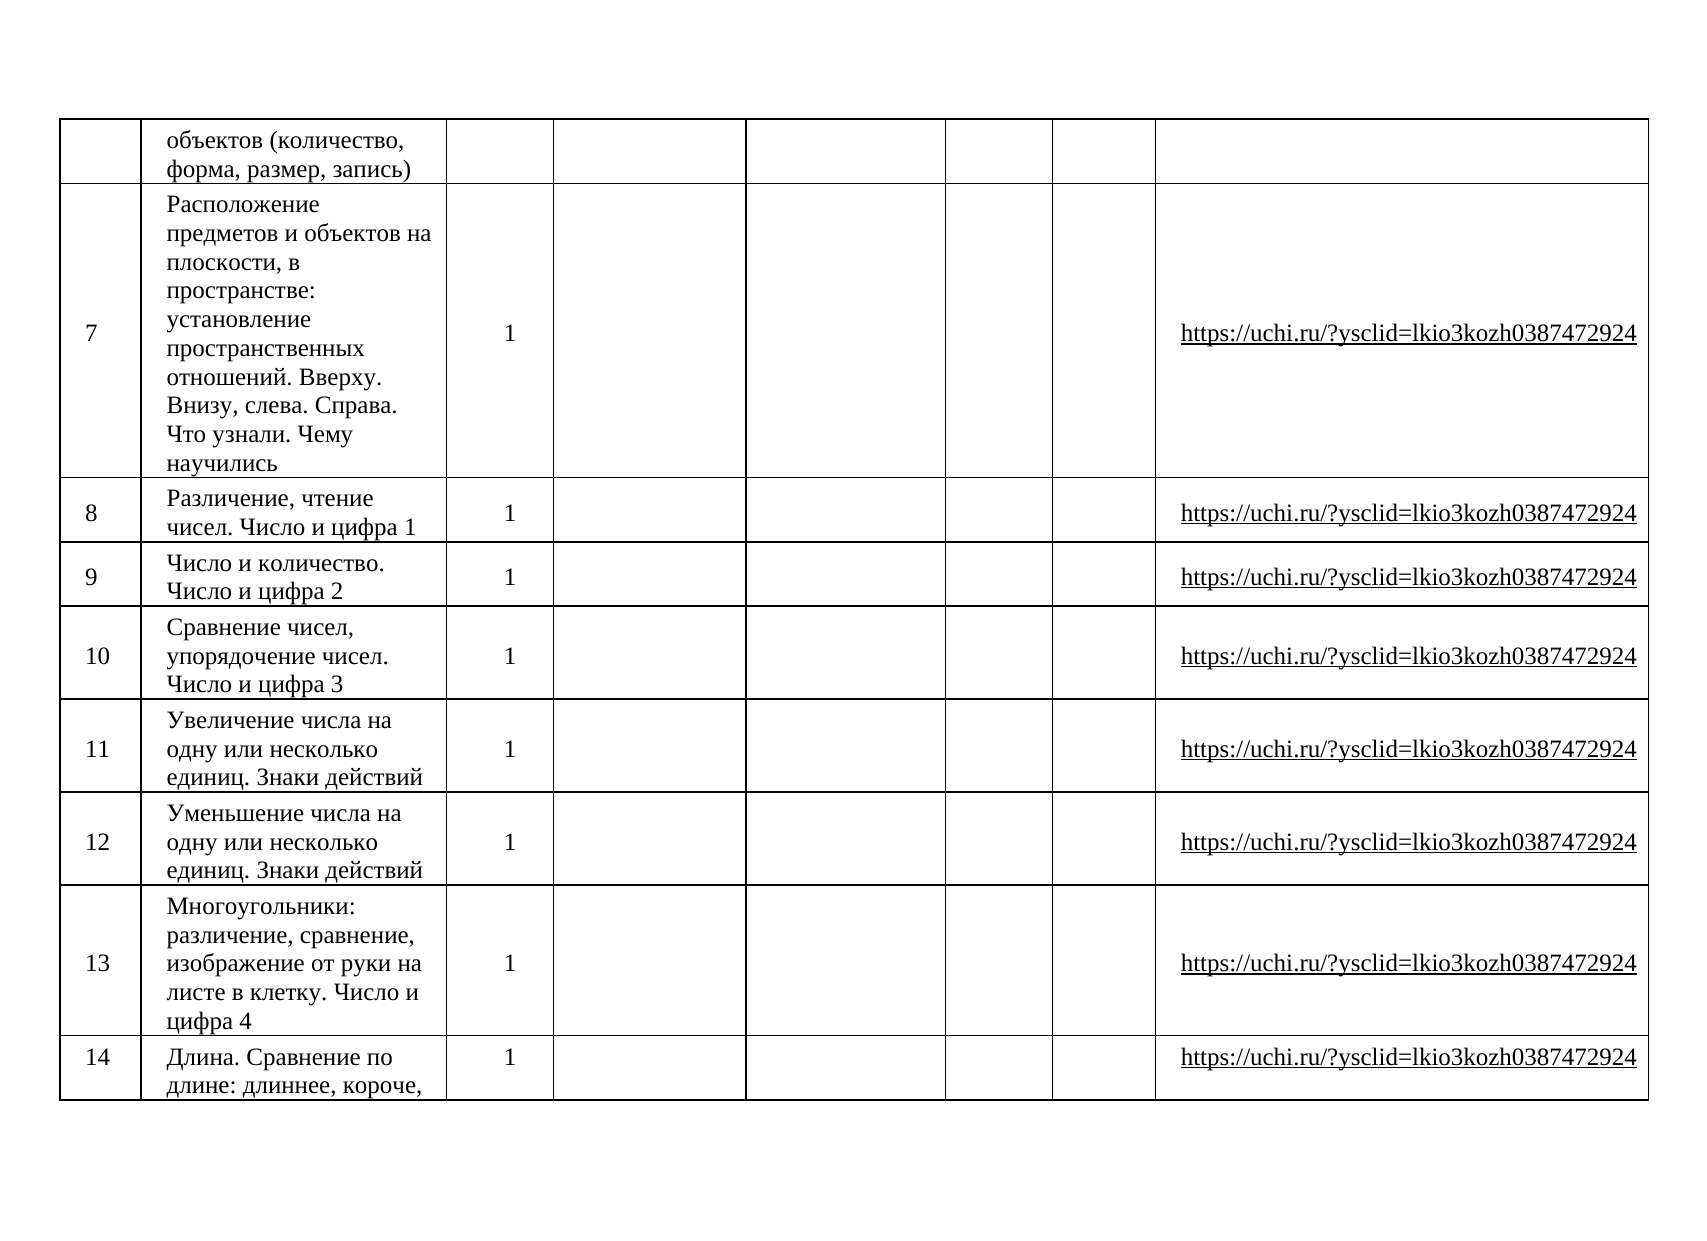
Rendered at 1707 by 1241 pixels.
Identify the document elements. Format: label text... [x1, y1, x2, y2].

table_cell https://uchi.ru/?ysclid=lkio3kozh0387472924 [1156, 607, 1648, 698]
table_cell 8 [61, 478, 140, 541]
table_cell https://uchi.ru/?ysclid=lkio3kozh0387472924 [1156, 478, 1648, 541]
table_cell 1 [447, 700, 553, 791]
table_cell 1 [447, 793, 553, 884]
table_cell https://uchi.ru/?ysclid=lkio3kozh0387472924 [1156, 543, 1648, 605]
table_cell [554, 607, 745, 698]
table_cell https://uchi.ru/?ysclid=lkio3kozh0387472924 [1156, 793, 1648, 884]
table_cell [1053, 886, 1155, 1035]
table_cell 1 [447, 886, 553, 1035]
table_cell [747, 543, 945, 605]
table_cell [747, 886, 945, 1035]
table_cell 7 [61, 184, 140, 477]
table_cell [1156, 886, 1648, 1035]
table_cell [554, 886, 745, 1035]
table_cell [946, 886, 1052, 1035]
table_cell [1156, 184, 1648, 477]
table_cell [554, 478, 745, 541]
table_cell 1 [447, 184, 553, 477]
table_cell [747, 793, 945, 884]
table_cell [554, 184, 745, 477]
table_cell [747, 607, 945, 698]
table_cell [1053, 700, 1155, 791]
table_cell 1 [447, 543, 553, 605]
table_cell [142, 120, 446, 182]
table_cell Сравнение чисел, упорядочение чисел. Число и цифра 3 [142, 607, 446, 698]
table_cell [1053, 543, 1155, 605]
table_cell [1053, 184, 1155, 477]
table_cell [1053, 1036, 1155, 1099]
table_cell https://uchi.ru/?ysclid=lkio3kozh0387472924 [1156, 700, 1648, 791]
table_cell 1 [447, 478, 553, 541]
table_cell Число и количество. Число и цифра 2 [142, 543, 446, 605]
table_cell [1053, 120, 1155, 182]
table_cell [946, 543, 1052, 605]
table_cell 1 [447, 120, 553, 182]
table_cell 6 [61, 120, 140, 182]
table_cell [946, 700, 1052, 791]
table_cell [1053, 478, 1155, 541]
table_cell [554, 700, 745, 791]
table_cell [747, 700, 945, 791]
table_cell [946, 120, 1052, 182]
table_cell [1156, 1036, 1648, 1099]
table_cell Уменьшение числа на одну или несколько единиц. Знаки действий [142, 793, 446, 884]
table_cell [747, 1036, 945, 1099]
table_cell Различение, чтение чисел. Число и цифра 1 [142, 478, 446, 541]
table_cell Расположение предметов и объектов на плоскости, в пространстве: установление пространственных отношений. Вверху. Внизу, слева. Справа. Что узнали. Чему научились [142, 184, 446, 477]
table_cell Многоугольники: различение, сравнение, изображение от руки на листе в клетку. Число и цифра 4 [142, 886, 446, 1035]
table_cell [142, 1036, 446, 1099]
table_cell [946, 184, 1052, 477]
table_cell [946, 1036, 1052, 1099]
table_cell [747, 478, 945, 541]
table_cell [946, 793, 1052, 884]
table_cell Увеличение числа на одну или несколько единиц. Знаки действий [142, 700, 446, 791]
table_cell 11 [61, 700, 140, 791]
table_cell [554, 120, 745, 182]
table_cell [554, 1036, 745, 1099]
table_cell [747, 184, 945, 477]
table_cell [1156, 120, 1648, 182]
table_cell 14 [61, 1036, 140, 1099]
table_cell 13 [61, 886, 140, 1035]
table_cell 1 [447, 1036, 553, 1099]
table_cell [1053, 607, 1155, 698]
table_cell [946, 478, 1052, 541]
table_cell 9 [61, 543, 140, 605]
table_cell [747, 120, 945, 182]
table_cell 10 [61, 607, 140, 698]
table_cell 1 [447, 607, 553, 698]
table_cell [554, 543, 745, 605]
table_cell 12 [61, 793, 140, 884]
table_cell [1053, 793, 1155, 884]
table_cell [554, 793, 745, 884]
table_cell [946, 607, 1052, 698]
